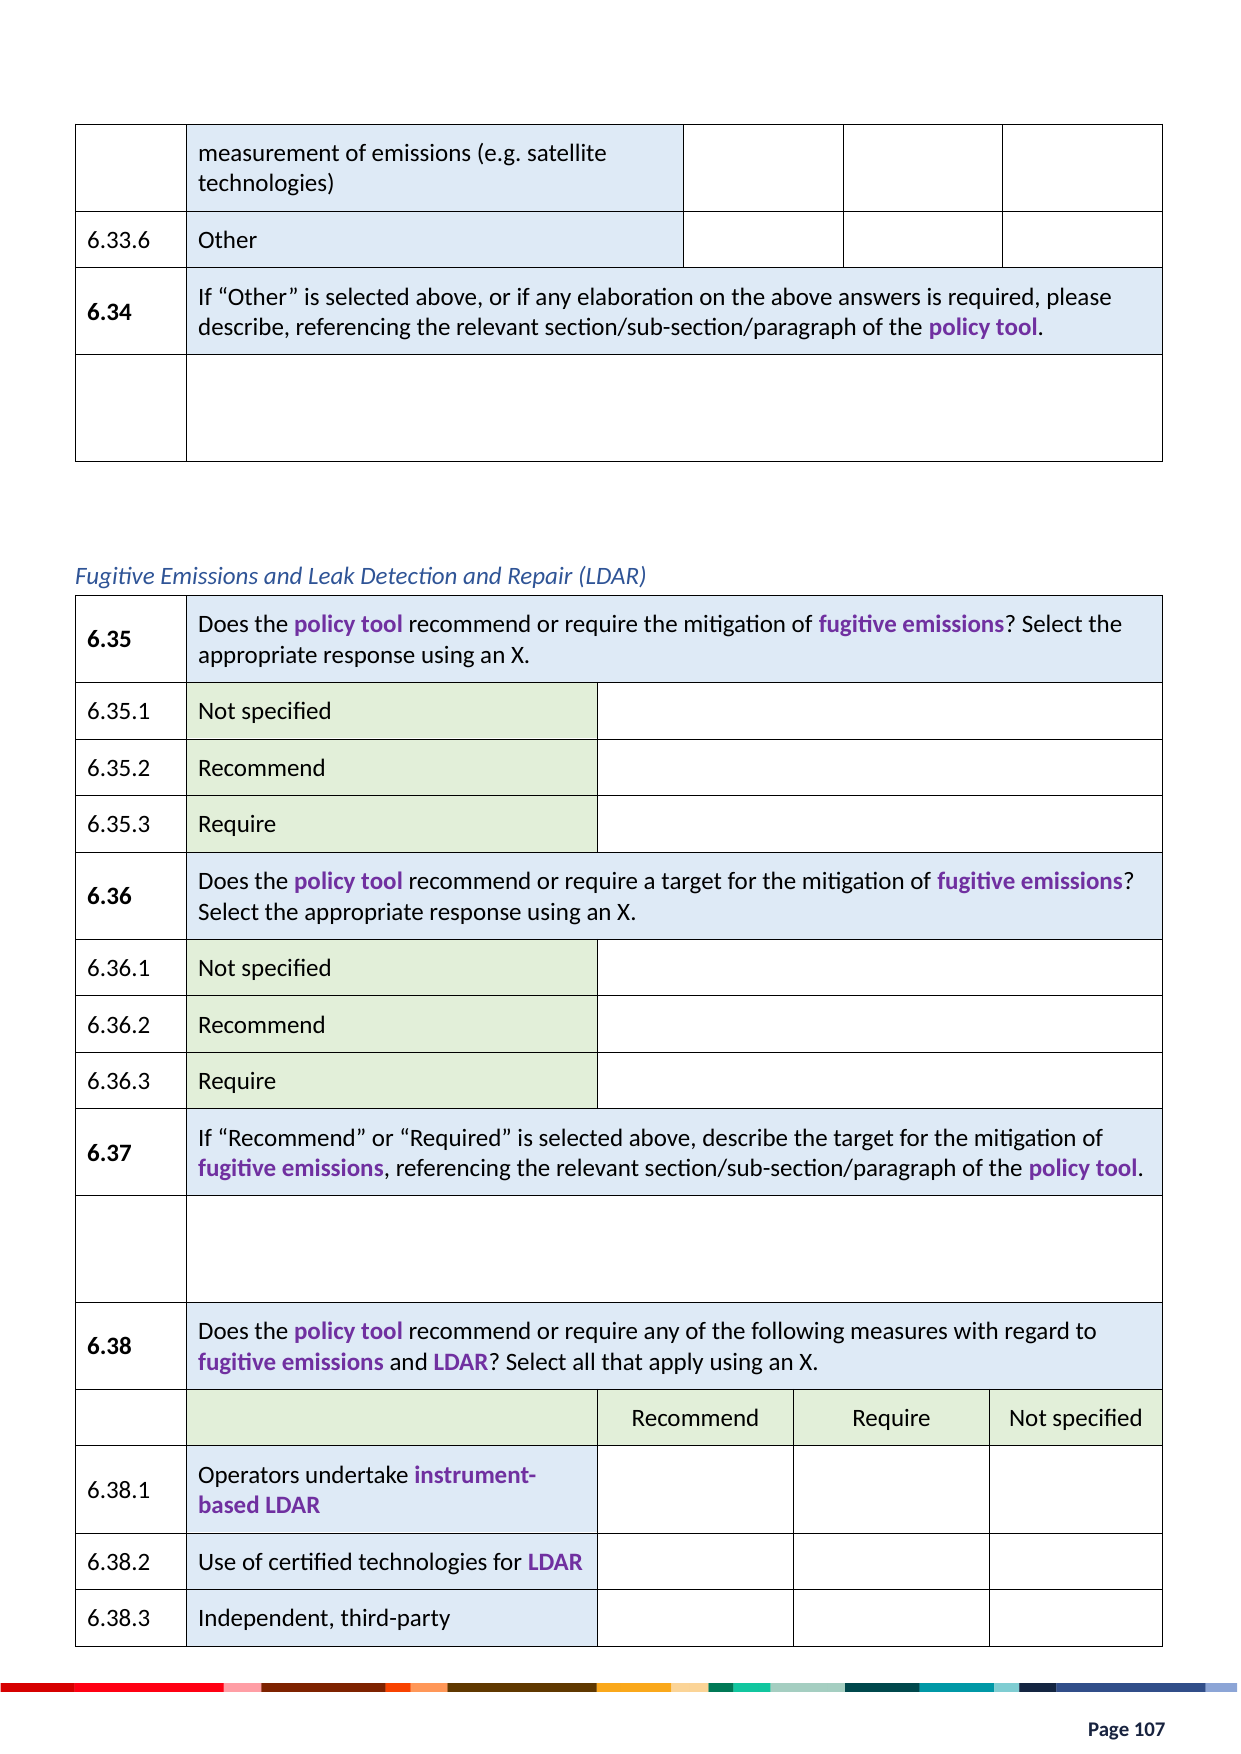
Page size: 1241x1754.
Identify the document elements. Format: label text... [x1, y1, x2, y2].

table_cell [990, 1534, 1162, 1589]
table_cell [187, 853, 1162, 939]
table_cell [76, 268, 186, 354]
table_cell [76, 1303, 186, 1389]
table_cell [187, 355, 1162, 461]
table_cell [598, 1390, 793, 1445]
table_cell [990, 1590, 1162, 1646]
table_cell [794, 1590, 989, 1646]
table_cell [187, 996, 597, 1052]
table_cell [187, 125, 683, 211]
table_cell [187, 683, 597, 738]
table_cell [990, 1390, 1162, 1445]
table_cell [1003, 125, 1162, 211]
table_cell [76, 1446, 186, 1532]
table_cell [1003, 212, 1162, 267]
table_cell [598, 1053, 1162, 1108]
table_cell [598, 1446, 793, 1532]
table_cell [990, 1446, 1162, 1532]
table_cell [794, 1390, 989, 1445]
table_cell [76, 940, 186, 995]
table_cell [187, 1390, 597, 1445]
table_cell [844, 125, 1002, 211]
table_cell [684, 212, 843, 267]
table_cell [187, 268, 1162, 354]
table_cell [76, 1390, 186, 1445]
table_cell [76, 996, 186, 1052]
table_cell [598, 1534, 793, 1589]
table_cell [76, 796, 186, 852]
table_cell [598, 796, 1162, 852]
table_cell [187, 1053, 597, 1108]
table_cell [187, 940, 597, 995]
subtitle Fugitive Emissions and Leak Detection and Repair (LDAR) [75, 560, 1165, 591]
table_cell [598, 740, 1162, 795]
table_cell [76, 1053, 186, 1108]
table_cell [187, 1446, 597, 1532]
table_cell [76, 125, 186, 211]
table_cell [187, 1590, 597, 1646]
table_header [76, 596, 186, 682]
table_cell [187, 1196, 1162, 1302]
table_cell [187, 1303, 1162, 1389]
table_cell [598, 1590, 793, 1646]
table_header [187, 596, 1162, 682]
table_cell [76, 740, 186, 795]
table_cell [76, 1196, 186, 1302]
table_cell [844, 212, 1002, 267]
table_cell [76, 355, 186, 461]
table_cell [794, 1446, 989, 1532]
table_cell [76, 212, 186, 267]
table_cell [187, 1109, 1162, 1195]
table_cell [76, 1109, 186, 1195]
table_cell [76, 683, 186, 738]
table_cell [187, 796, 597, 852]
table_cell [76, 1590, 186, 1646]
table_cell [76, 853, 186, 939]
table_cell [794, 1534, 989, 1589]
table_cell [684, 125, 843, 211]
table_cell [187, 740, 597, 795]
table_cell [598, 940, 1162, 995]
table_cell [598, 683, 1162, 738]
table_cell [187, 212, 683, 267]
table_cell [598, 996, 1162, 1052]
picture [0, 1683, 1236, 1692]
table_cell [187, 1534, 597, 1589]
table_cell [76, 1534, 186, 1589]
